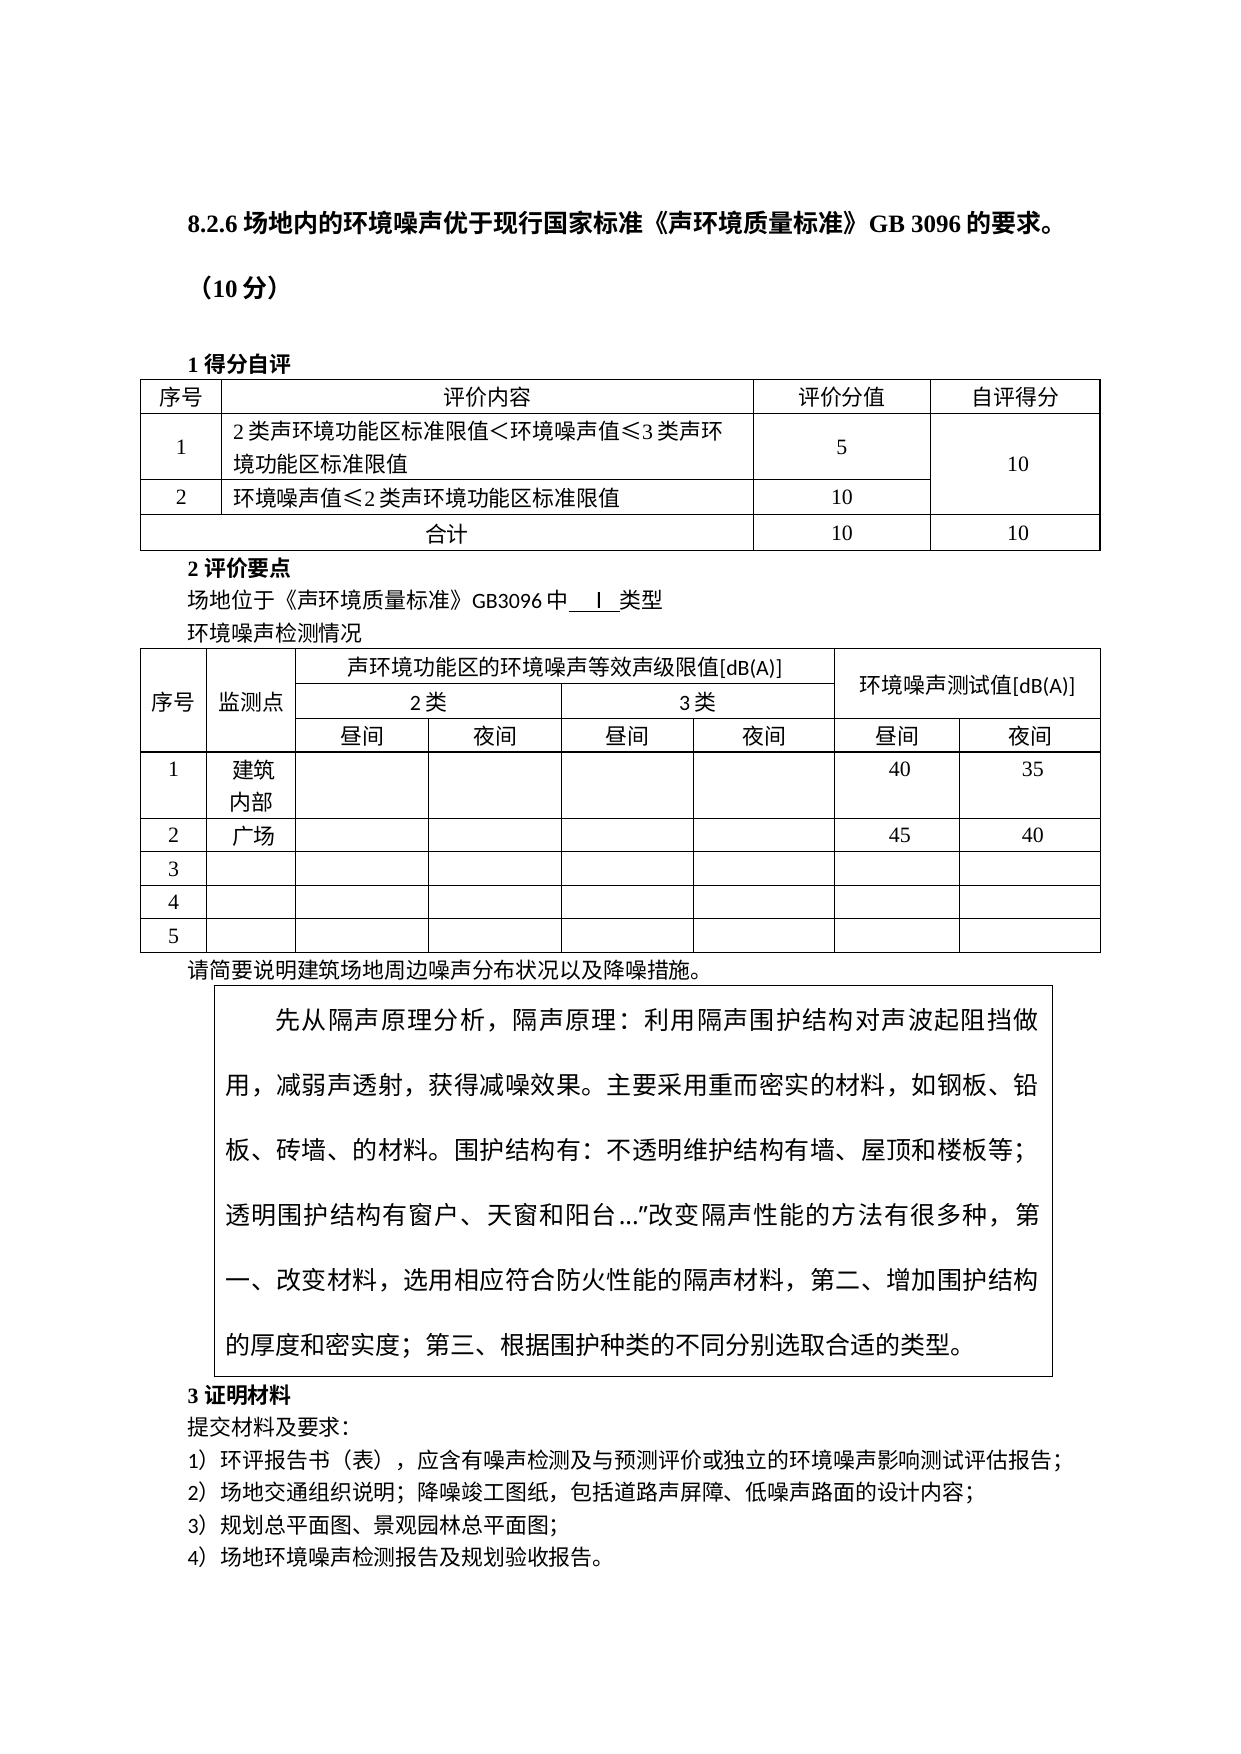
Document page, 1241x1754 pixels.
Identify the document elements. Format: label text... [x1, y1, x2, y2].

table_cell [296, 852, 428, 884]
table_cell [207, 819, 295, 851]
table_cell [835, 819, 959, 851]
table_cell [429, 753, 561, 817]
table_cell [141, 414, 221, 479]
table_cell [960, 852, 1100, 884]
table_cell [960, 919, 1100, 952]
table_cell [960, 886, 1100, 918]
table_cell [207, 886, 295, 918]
text 请简要说明建筑场地周边噪声分布状况以及降噪措施。 [187, 953, 1053, 985]
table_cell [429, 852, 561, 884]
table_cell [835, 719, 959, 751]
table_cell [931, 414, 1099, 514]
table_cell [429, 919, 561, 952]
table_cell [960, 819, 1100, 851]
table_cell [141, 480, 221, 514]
text 3）规划总平面图、景观园林总平面图； [187, 1507, 1053, 1540]
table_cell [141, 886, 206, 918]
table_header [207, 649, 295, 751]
text 场地位于《声环境质量标准》GB3096中 Ⅰ 类型 [187, 583, 1053, 616]
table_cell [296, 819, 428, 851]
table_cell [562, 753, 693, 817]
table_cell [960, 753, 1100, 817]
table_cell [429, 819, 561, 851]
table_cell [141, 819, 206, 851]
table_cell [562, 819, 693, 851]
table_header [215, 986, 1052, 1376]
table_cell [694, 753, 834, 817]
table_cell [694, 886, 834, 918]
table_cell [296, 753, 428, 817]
text 1 得分自评 [187, 346, 1053, 379]
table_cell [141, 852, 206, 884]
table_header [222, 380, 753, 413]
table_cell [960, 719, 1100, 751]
text 3 证明材料 [187, 1377, 1053, 1410]
text 2）场地交通组织说明；降噪竣工图纸，包括道路声屏障、低噪声路面的设计内容； [187, 1475, 1053, 1507]
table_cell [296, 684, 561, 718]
text 提交材料及要求： [187, 1410, 1053, 1442]
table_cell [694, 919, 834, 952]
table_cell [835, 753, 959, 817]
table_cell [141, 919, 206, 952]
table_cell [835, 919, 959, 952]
text 环境噪声检测情况 [187, 616, 1053, 648]
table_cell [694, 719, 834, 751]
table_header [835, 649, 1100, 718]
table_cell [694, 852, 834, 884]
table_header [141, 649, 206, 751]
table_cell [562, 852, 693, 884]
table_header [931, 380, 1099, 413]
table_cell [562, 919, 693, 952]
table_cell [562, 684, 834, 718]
text 2 评价要点 [187, 551, 1053, 583]
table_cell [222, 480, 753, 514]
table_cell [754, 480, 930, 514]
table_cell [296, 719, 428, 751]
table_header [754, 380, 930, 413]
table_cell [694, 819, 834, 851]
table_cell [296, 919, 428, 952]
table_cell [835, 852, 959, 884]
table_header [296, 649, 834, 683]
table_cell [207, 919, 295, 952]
text 4）场地环境噪声检测报告及规划验收报告。 [187, 1540, 1053, 1572]
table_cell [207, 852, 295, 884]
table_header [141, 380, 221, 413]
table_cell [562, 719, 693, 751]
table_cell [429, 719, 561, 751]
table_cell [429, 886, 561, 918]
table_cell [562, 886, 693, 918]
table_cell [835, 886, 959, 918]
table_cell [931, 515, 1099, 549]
subtitle 8.2.6 场地内的环境噪声优于现行国家标准《声环境质量标准》GB 3096的要求。（10分） [187, 189, 1053, 319]
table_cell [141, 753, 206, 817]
text 1）环评报告书（表），应含有噪声检测及与预测评价或独立的环境噪声影响测试评估报告； [187, 1442, 1053, 1475]
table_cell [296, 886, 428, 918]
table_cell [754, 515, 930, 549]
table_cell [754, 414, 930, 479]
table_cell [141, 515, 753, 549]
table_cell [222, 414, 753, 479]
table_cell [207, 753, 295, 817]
